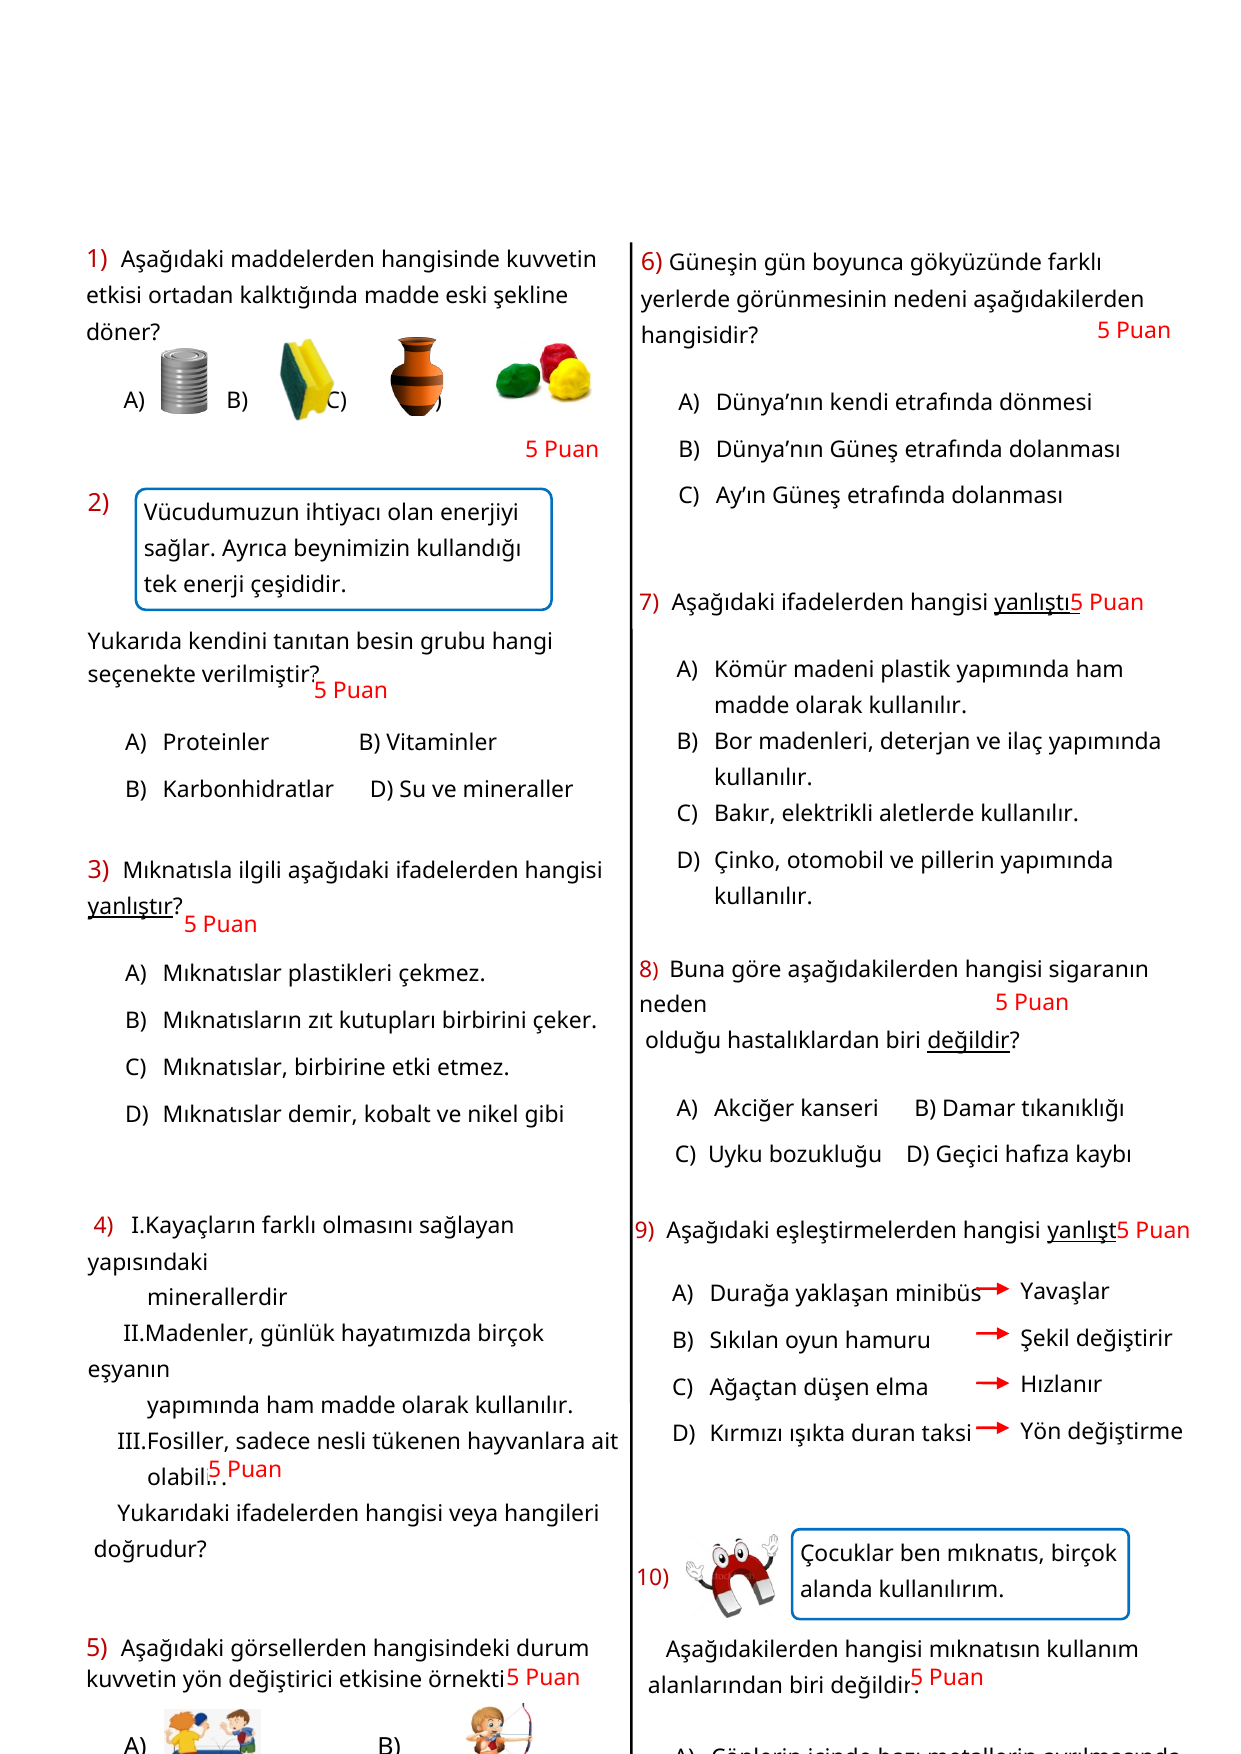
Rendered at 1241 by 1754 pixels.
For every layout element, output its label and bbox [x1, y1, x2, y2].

picture [493, 322, 593, 421]
picture [390, 337, 444, 416]
picture [278, 336, 335, 421]
picture [161, 348, 208, 414]
picture [164, 1709, 261, 1754]
picture [686, 1534, 779, 1618]
picture [464, 1703, 533, 1754]
